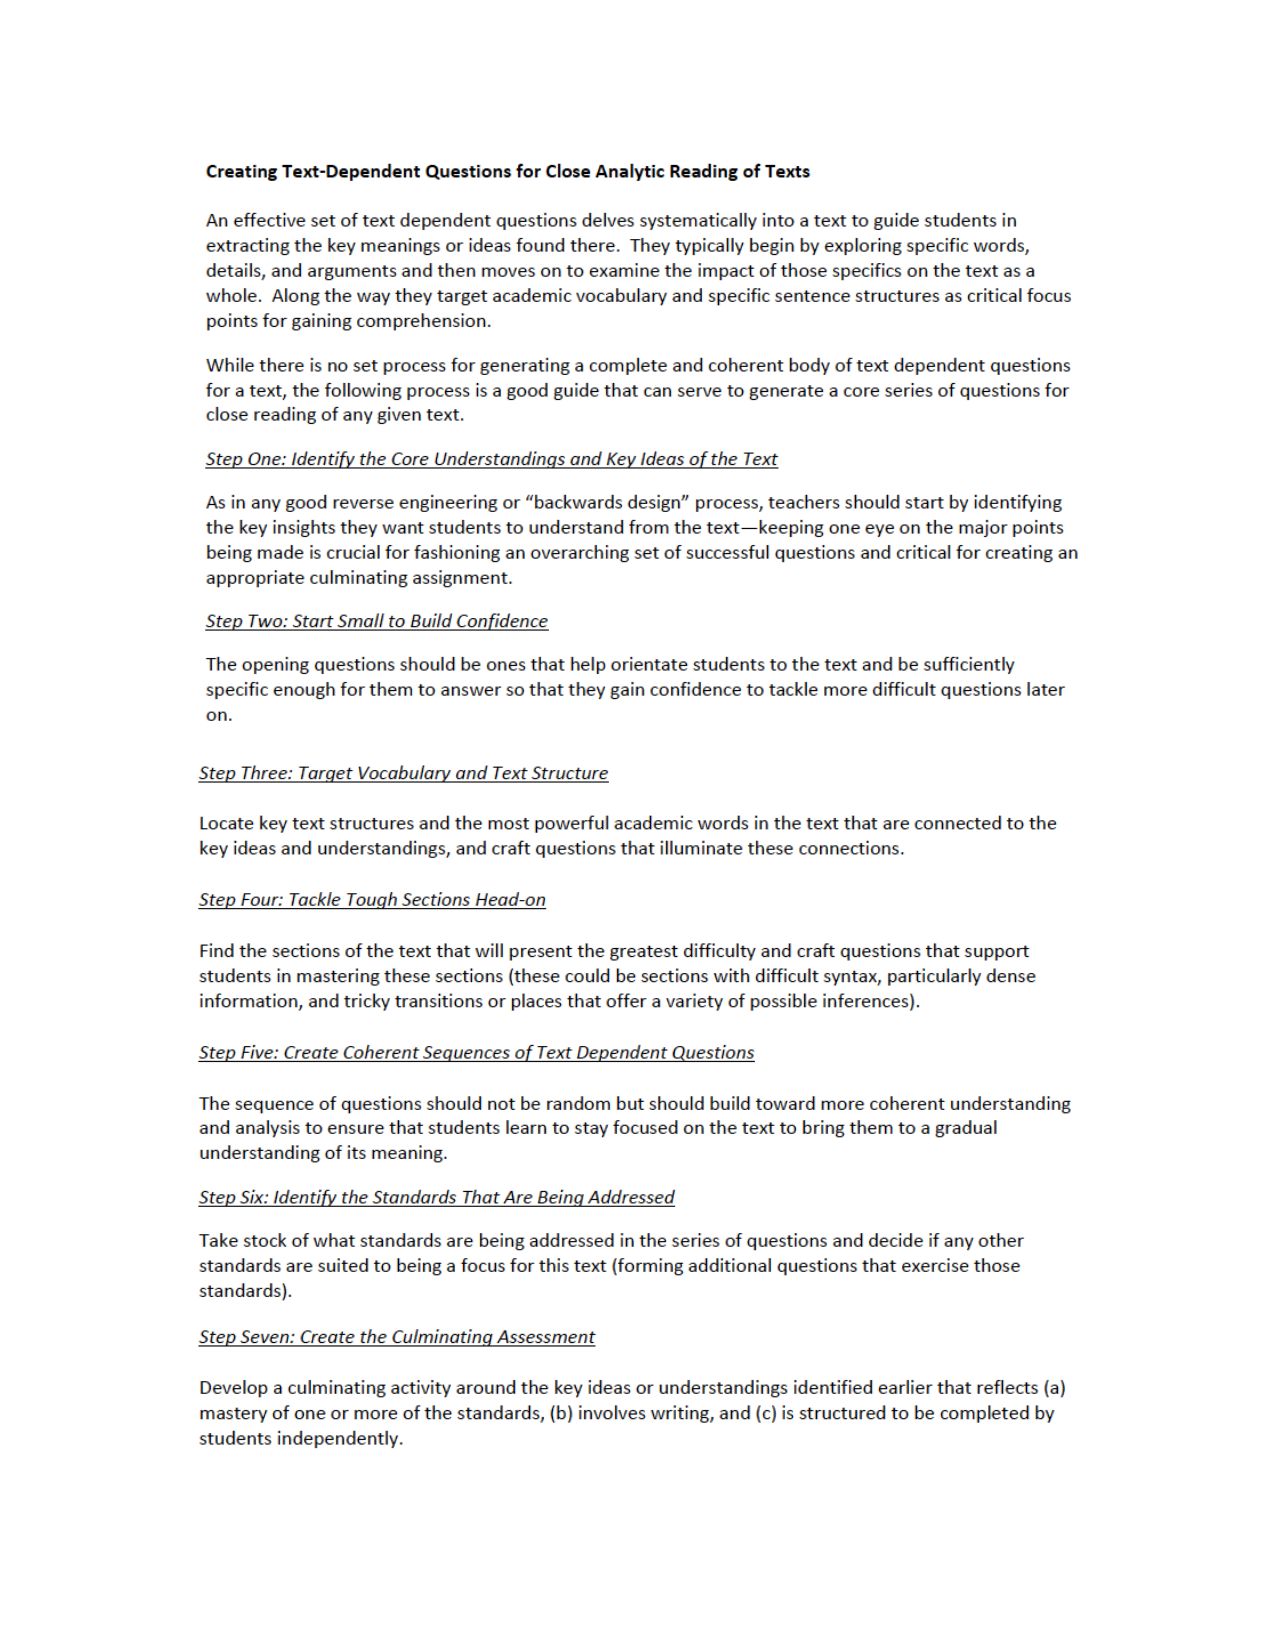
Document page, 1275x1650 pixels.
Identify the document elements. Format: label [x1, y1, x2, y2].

picture [187, 150, 1088, 730]
picture [187, 753, 1088, 1462]
